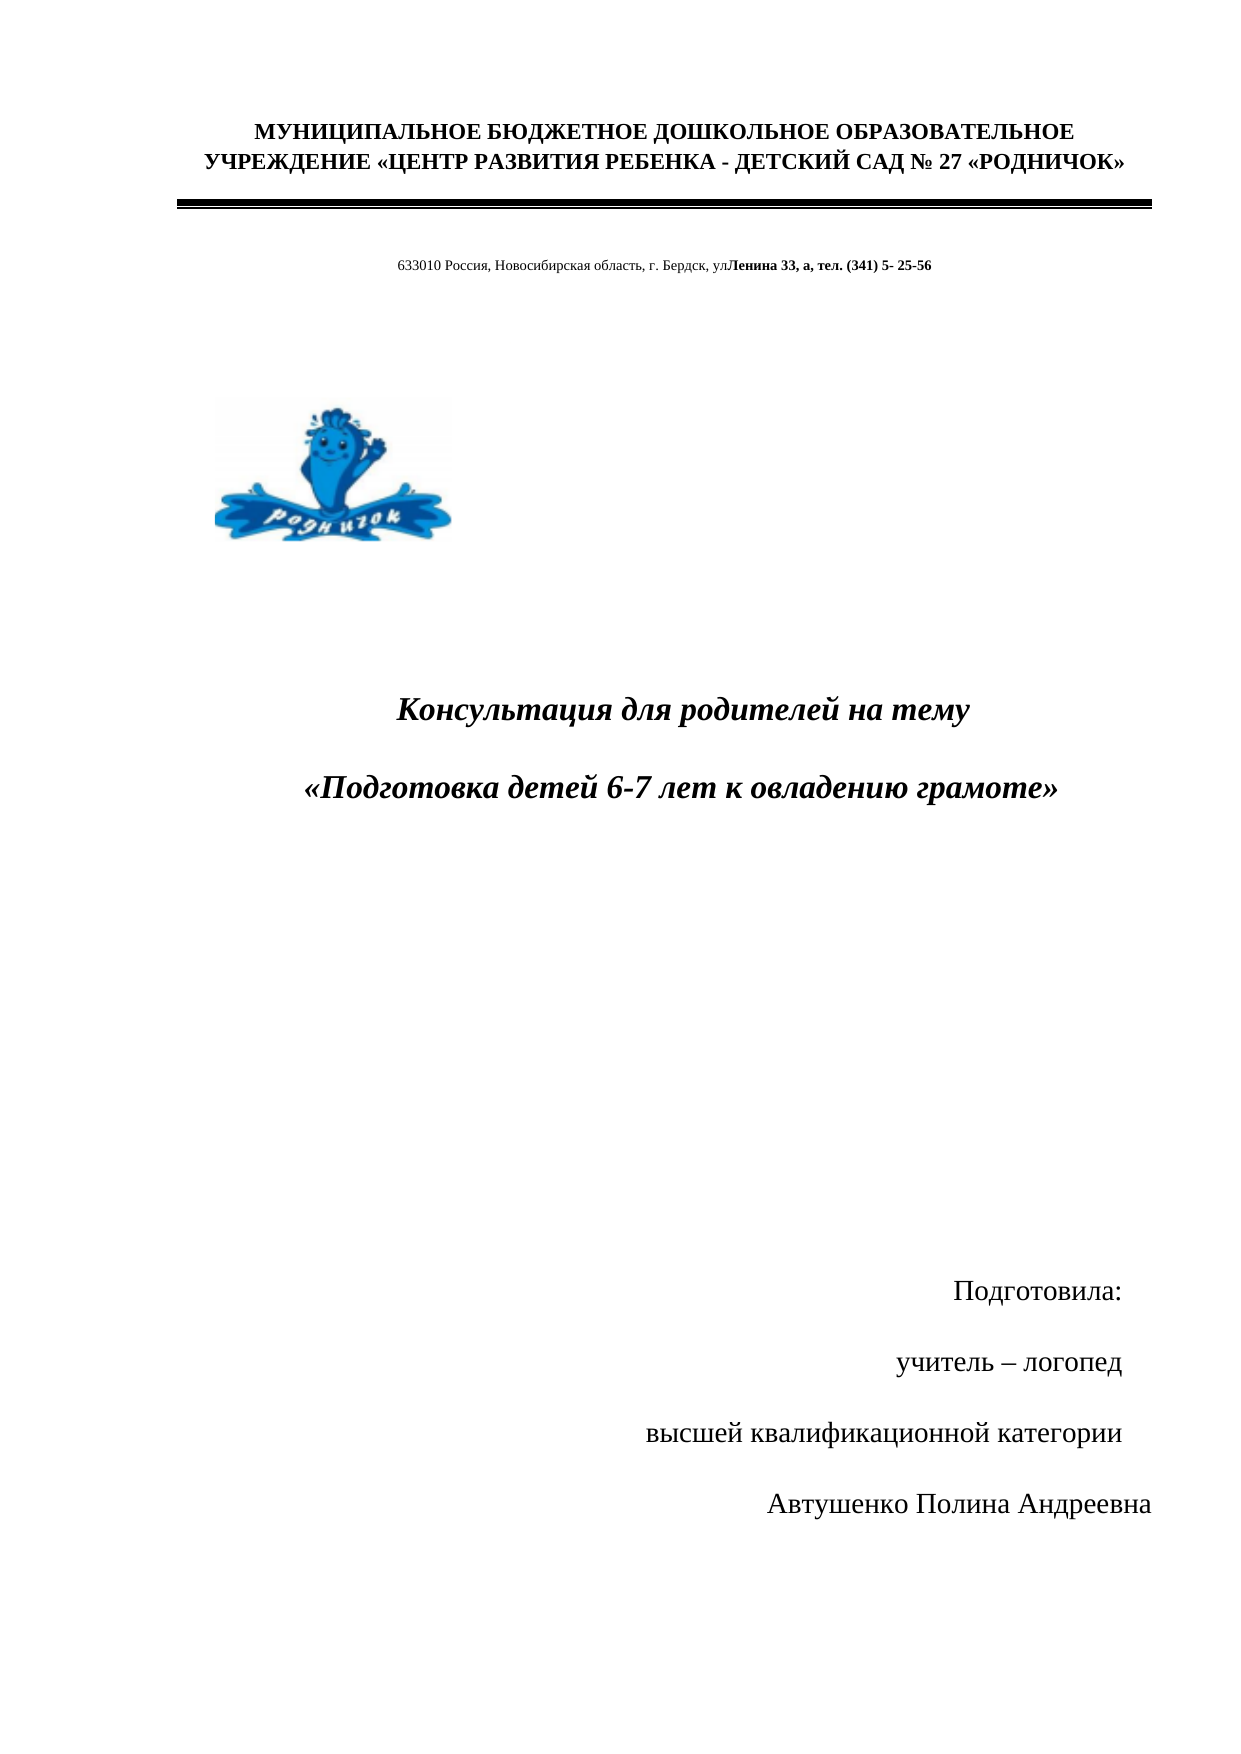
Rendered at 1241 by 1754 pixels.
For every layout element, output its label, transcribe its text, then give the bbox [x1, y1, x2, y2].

text Консультация для родителей на тему [215, 689, 1152, 727]
text Подготовила: [215, 1273, 1122, 1306]
text МУНИЦИПАЛЬНОЕ БЮДЖЕТНОЕ ДОШКОЛЬНОЕ ОБРАЗОВАТЕЛЬНОЕ УЧРЕЖДЕНИЕ «ЦЕНТР РАЗВИТИЯ РЕБЕНКА - ДЕТСКИЙ САД № 27 «РОДНИЧОК» [177, 118, 1152, 175]
text «Подготовка детей 6-7 лет к овладению грамоте» [215, 767, 1152, 806]
text высшей квалификационной категории [215, 1415, 1122, 1448]
text Автушенко Полина Андреевна [177, 1486, 1152, 1520]
text учитель – логопед [215, 1344, 1122, 1377]
text 633010 Россия, Новосибирская область, г. Бердск, улЛенина 33, а, тел. (341) 5- 25-56 [177, 256, 1152, 273]
picture [214, 342, 511, 592]
